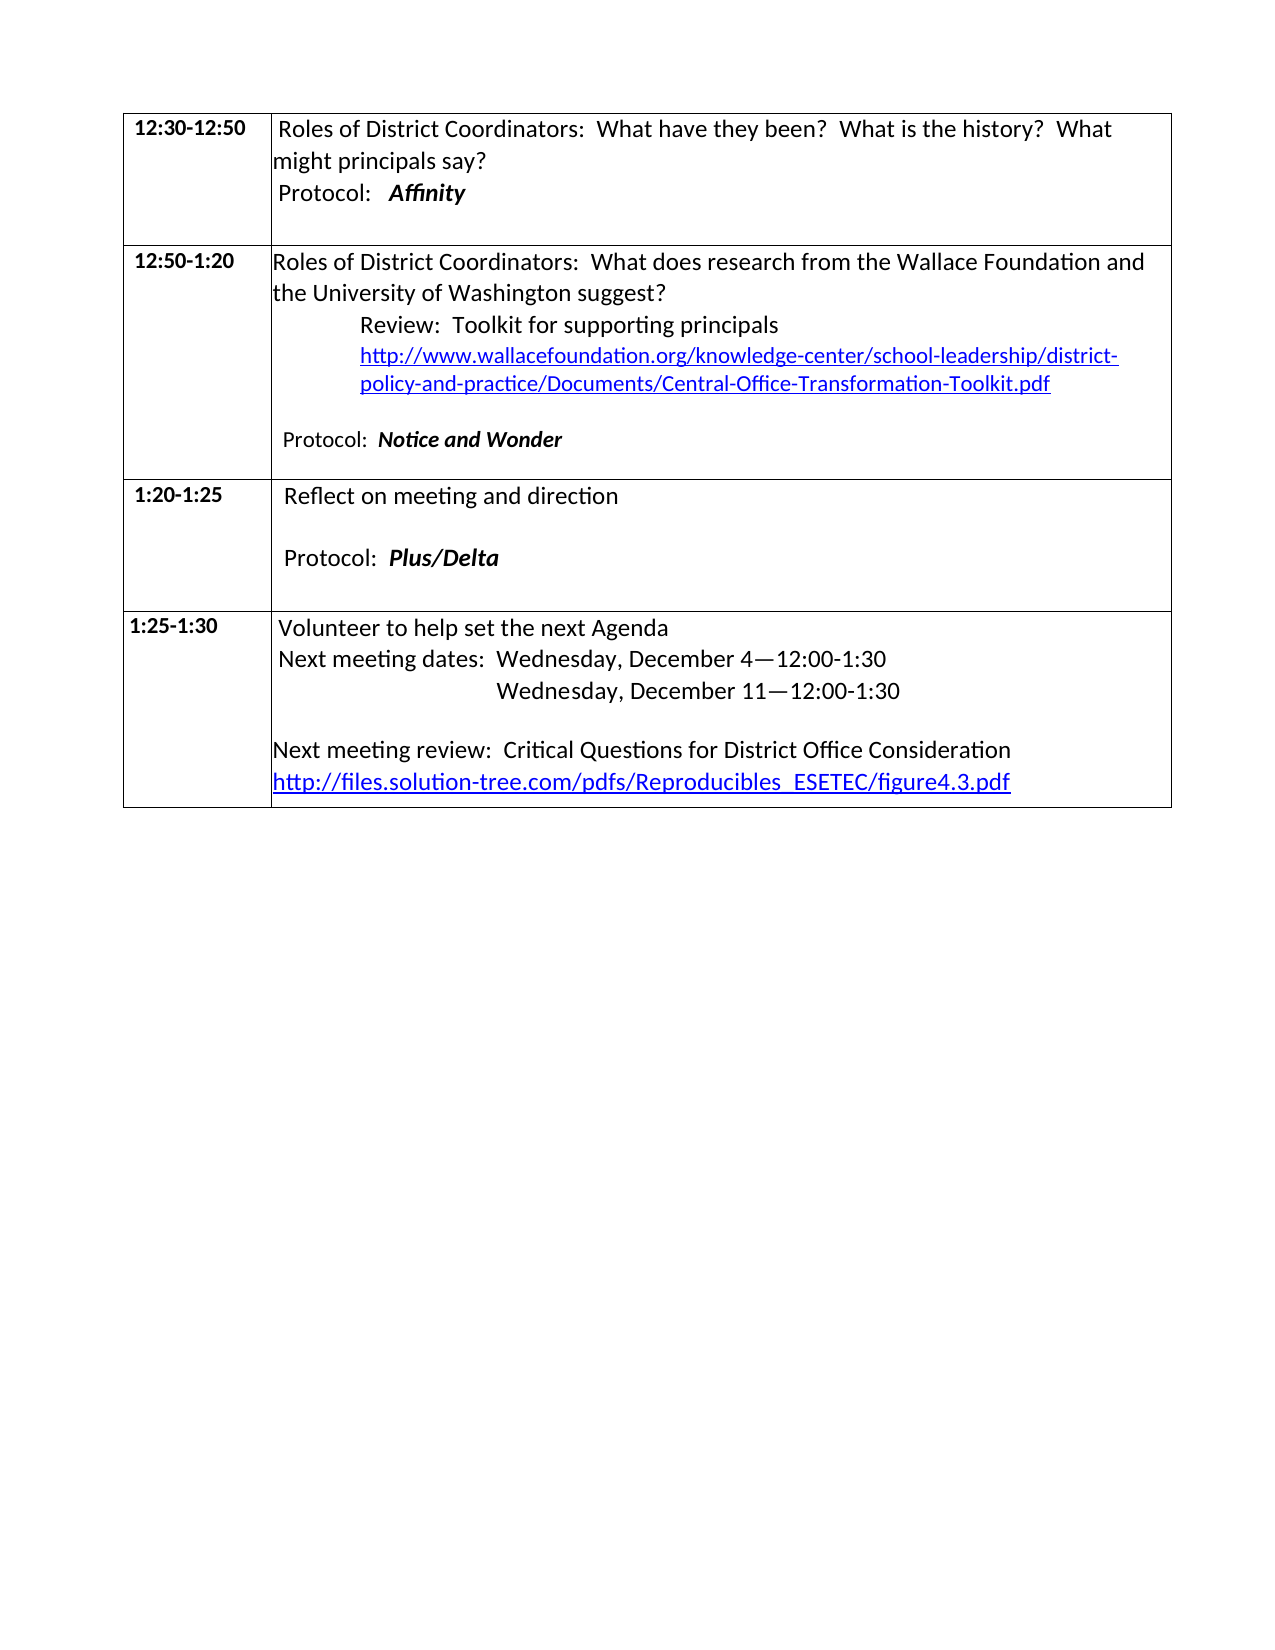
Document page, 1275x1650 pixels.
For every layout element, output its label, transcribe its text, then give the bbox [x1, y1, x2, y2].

table_cell Roles of District Coordinators: What have they been? What is the history? What might principals say? Protocol: Affinity [272, 114, 1171, 245]
table_cell 12:30-12:50 [124, 114, 271, 245]
table_cell Volunteer to help set the next Agenda Next meeting dates: Wednesday, December 4—12:00-1:30 Wednesday, December 11—12:00-1:30 Next meeting review: Critical Questions for District Office Consideration http://files.solution-tree.com/pdfs/Reproducibles_ESETEC/figure4.3.pdf [272, 612, 1171, 807]
table_cell 1:25-1:30 [124, 612, 271, 807]
table_cell Reflect on meeting and direction Protocol: Plus/Delta [272, 480, 1171, 611]
table_cell 1:20-1:25 [124, 480, 271, 611]
table_cell Roles of District Coordinators: What does research from the Wallace Foundation and the University of Washington suggest? Review: Toolkit for supporting principals http://www.wallacefoundation.org/knowledge-center/school-leadership/district-policy-and-practice/Documents/Central-Office-Transformation-Toolkit.pdf Protocol: Notice and Wonder [272, 246, 1171, 479]
table_cell 12:50-1:20 [124, 246, 271, 479]
